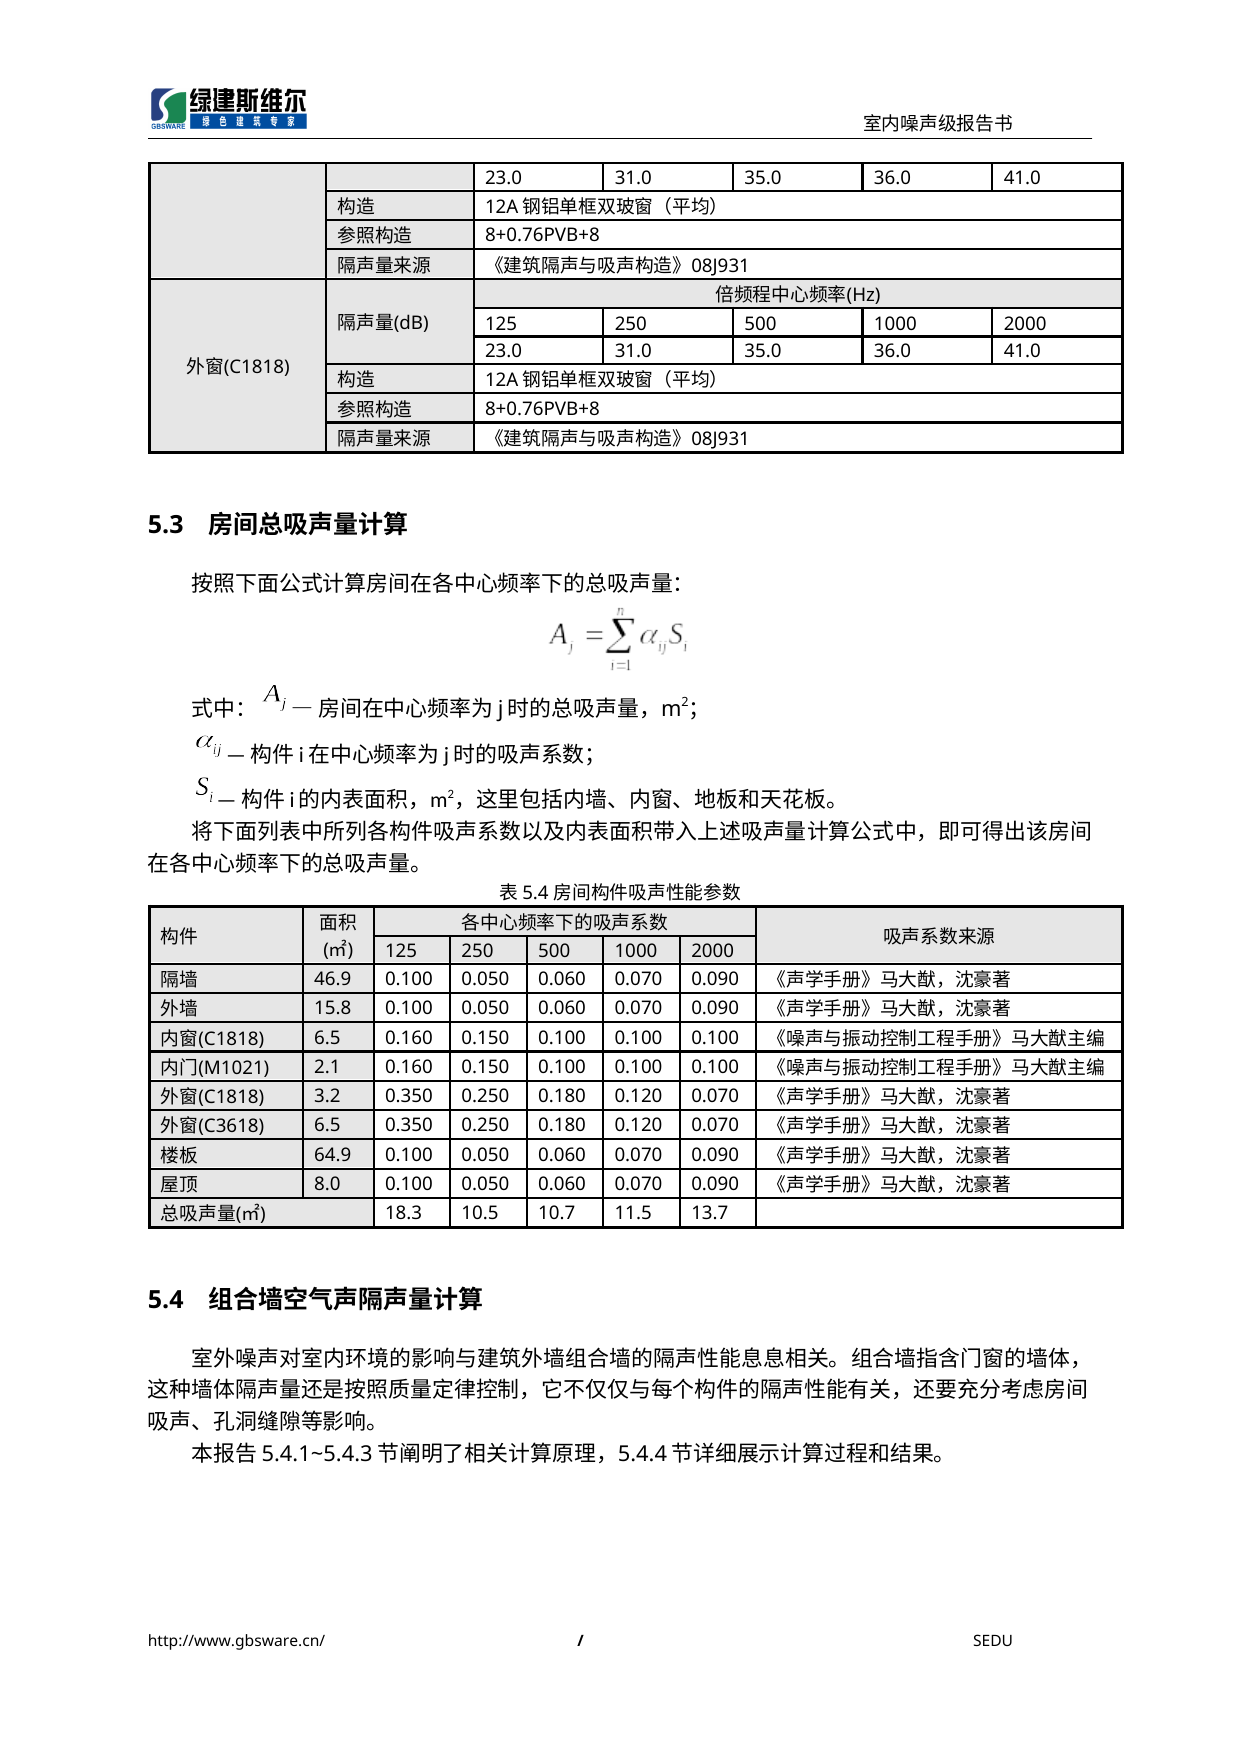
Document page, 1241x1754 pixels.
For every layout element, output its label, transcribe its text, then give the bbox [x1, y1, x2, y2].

table_cell 屋顶 [151, 1170, 302, 1197]
table_cell 构造 [327, 365, 473, 392]
subtitle 组合墙空气声隔声量计算 [148, 1279, 1092, 1316]
table_cell 0.050 [451, 1170, 526, 1197]
table_cell 0.070 [604, 965, 679, 992]
table_cell 参照构造 [327, 394, 473, 421]
table_header 各中心频率下的吸声系数 [375, 908, 755, 935]
table_cell 18.3 [375, 1199, 449, 1226]
table_cell 隔声量来源 [327, 424, 473, 451]
table_cell 隔声量(dB) [327, 280, 473, 363]
table_cell 1000 [604, 937, 679, 962]
table_cell 0.180 [528, 1082, 602, 1109]
table_cell 31.0 [604, 164, 732, 189]
table_cell 0.050 [451, 994, 526, 1021]
table_cell 13.7 [681, 1199, 755, 1226]
table_cell 内门(M1021) [151, 1053, 302, 1079]
table_cell 10.5 [451, 1199, 526, 1226]
table_cell 0.250 [451, 1111, 526, 1138]
table_cell 6.5 [304, 1023, 373, 1050]
table_cell 11.5 [604, 1199, 679, 1226]
table_cell 0.120 [604, 1111, 679, 1138]
table_cell 0.100 [375, 994, 449, 1021]
table_cell 倍频程中心频率(Hz) [475, 280, 1121, 307]
table_cell 《声学手册》马大猷，沈豪著 [757, 1111, 1121, 1138]
table_cell 2.1 [304, 1053, 373, 1079]
table_cell 35.0 [734, 338, 861, 363]
table_cell 64.9 [304, 1140, 373, 1167]
table_cell 0.070 [604, 994, 679, 1021]
table_cell 15.8 [304, 994, 373, 1021]
table_cell 0.050 [451, 965, 526, 992]
table_cell 6.5 [304, 1111, 373, 1138]
table_cell 《声学手册》马大猷，沈豪著 [757, 965, 1121, 992]
table_cell 0.070 [681, 1111, 755, 1138]
table_cell 《噪声与振动控制工程手册》马大猷主编 [757, 1023, 1121, 1050]
table_cell 8.0 [304, 1170, 373, 1197]
table_cell 0.100 [375, 1140, 449, 1167]
table_cell 0.100 [681, 1053, 755, 1079]
table_cell 《建筑隔声与吸声构造》08J931 [475, 250, 1121, 277]
table_cell 36.0 [864, 164, 991, 189]
table_cell 125 [475, 309, 602, 335]
table_cell 12A钢铝单框双玻窗（平均） [475, 192, 1121, 219]
table_cell 《声学手册》马大猷，沈豪著 [757, 1082, 1121, 1109]
table_cell 0.250 [451, 1082, 526, 1109]
table_cell 外窗(C1818) [151, 1082, 302, 1109]
table_cell 12A钢铝单框双玻窗（平均） [475, 365, 1121, 392]
table_cell 参照构造 [327, 221, 473, 248]
text — 构件i的内表面积，m2，这里包括内墙、内窗、地板和天花板。 [148, 768, 1092, 814]
table_cell 内窗(C1818) [151, 1023, 302, 1050]
table_cell 0.180 [528, 1111, 602, 1138]
table_header 吸声系数来源 [757, 908, 1121, 962]
table_cell 隔声量来源 [327, 250, 473, 277]
table_cell 0.060 [528, 994, 602, 1021]
subtitle 房间总吸声量计算 [148, 504, 1092, 541]
table_cell 31.0 [604, 338, 732, 363]
table_cell 1000 [864, 309, 991, 335]
table_cell 外窗(C3618) [151, 1111, 302, 1138]
table_cell 0.350 [375, 1111, 449, 1138]
table_cell 0.100 [681, 1023, 755, 1050]
table_cell 0.060 [528, 965, 602, 992]
table_cell 0.100 [528, 1023, 602, 1050]
table_cell 隔墙 [151, 965, 302, 992]
table_cell 500 [528, 937, 602, 962]
table_cell 0.120 [604, 1082, 679, 1109]
table_cell [757, 1199, 1121, 1226]
picture [147, 88, 308, 130]
table_cell 250 [604, 309, 732, 335]
table_cell 0.100 [604, 1023, 679, 1050]
table_cell 23.0 [475, 338, 602, 363]
table_cell 0.100 [375, 1170, 449, 1197]
text 将下面列表中所列各构件吸声系数以及内表面积带入上述吸声量计算公式中，即可得出该房间在各中心频率下的总吸声量。 [148, 814, 1092, 877]
table_cell 41.0 [993, 164, 1121, 189]
table_cell 36.0 [864, 338, 991, 363]
table_cell 0.070 [681, 1082, 755, 1109]
table_cell 0.070 [604, 1140, 679, 1167]
table_cell 125 [375, 937, 449, 962]
table_cell 《声学手册》马大猷，沈豪著 [757, 994, 1121, 1021]
table_cell 0.060 [528, 1170, 602, 1197]
table_cell 0.150 [451, 1023, 526, 1050]
table_cell 0.060 [528, 1140, 602, 1167]
table_cell 2000 [993, 309, 1121, 335]
table_cell 3.2 [304, 1082, 373, 1109]
table_cell 0.090 [681, 965, 755, 992]
text 表5.4 房间构件吸声性能参数 [148, 877, 1092, 904]
table_cell 《噪声与振动控制工程手册》马大猷主编 [757, 1053, 1121, 1079]
table_cell 35.0 [734, 164, 861, 189]
table_cell 外窗(C1818) [151, 280, 325, 451]
table_cell 0.090 [681, 994, 755, 1021]
table_cell 0.090 [681, 1140, 755, 1167]
table_cell 41.0 [993, 338, 1121, 363]
table_header 构件 [151, 908, 302, 962]
text 式中：— 房间在中心频率为j时的总吸声量，m2； [148, 676, 1092, 722]
text — 构件i在中心频率为j时的吸声系数； [148, 722, 1092, 768]
text 室外噪声对室内环境的影响与建筑外墙组合墙的隔声性能息息相关。组合墙指含门窗的墙体，这种墙体隔声量还是按照质量定律控制，它不仅仅与每个构件的隔声性能有关，还要充分考虑房间吸声、孔洞缝隙等影响。 [148, 1341, 1092, 1436]
table_cell 500 [734, 309, 861, 335]
table_cell 2000 [681, 937, 755, 962]
table_cell 0.070 [604, 1170, 679, 1197]
table_cell 构造 [327, 192, 473, 219]
table_cell 250 [451, 937, 526, 962]
table_cell 0.160 [375, 1023, 449, 1050]
table_header 面积 (㎡) [304, 908, 373, 962]
text 按照下面公式计算房间在各中心频率下的总吸声量： [148, 566, 1092, 597]
table_cell 外墙 [151, 994, 302, 1021]
table_cell 总吸声量(㎡) [151, 1199, 373, 1226]
table_cell 《声学手册》马大猷，沈豪著 [757, 1140, 1121, 1167]
table_cell 0.100 [604, 1053, 679, 1079]
table_cell 0.050 [451, 1140, 526, 1167]
table_cell 46.9 [304, 965, 373, 992]
table_cell 《建筑隔声与吸声构造》08J931 [475, 424, 1121, 451]
table_cell 23.0 [475, 164, 602, 189]
table_cell 0.350 [375, 1082, 449, 1109]
table_cell 0.150 [451, 1053, 526, 1079]
table_cell 《声学手册》马大猷，沈豪著 [757, 1170, 1121, 1197]
table_cell 8+0.76PVB+8 [475, 394, 1121, 421]
table_cell 0.100 [375, 965, 449, 992]
text 本报告5.4.1~5.4.3节阐明了相关计算原理，5.4.4节详细展示计算过程和结果。 [148, 1436, 1092, 1468]
table_cell 0.100 [528, 1053, 602, 1079]
table_cell 8+0.76PVB+8 [475, 221, 1121, 248]
table_cell 0.160 [375, 1053, 449, 1079]
table_cell 0.090 [681, 1170, 755, 1197]
table_cell 10.7 [528, 1199, 602, 1226]
table_cell 楼板 [151, 1140, 302, 1167]
